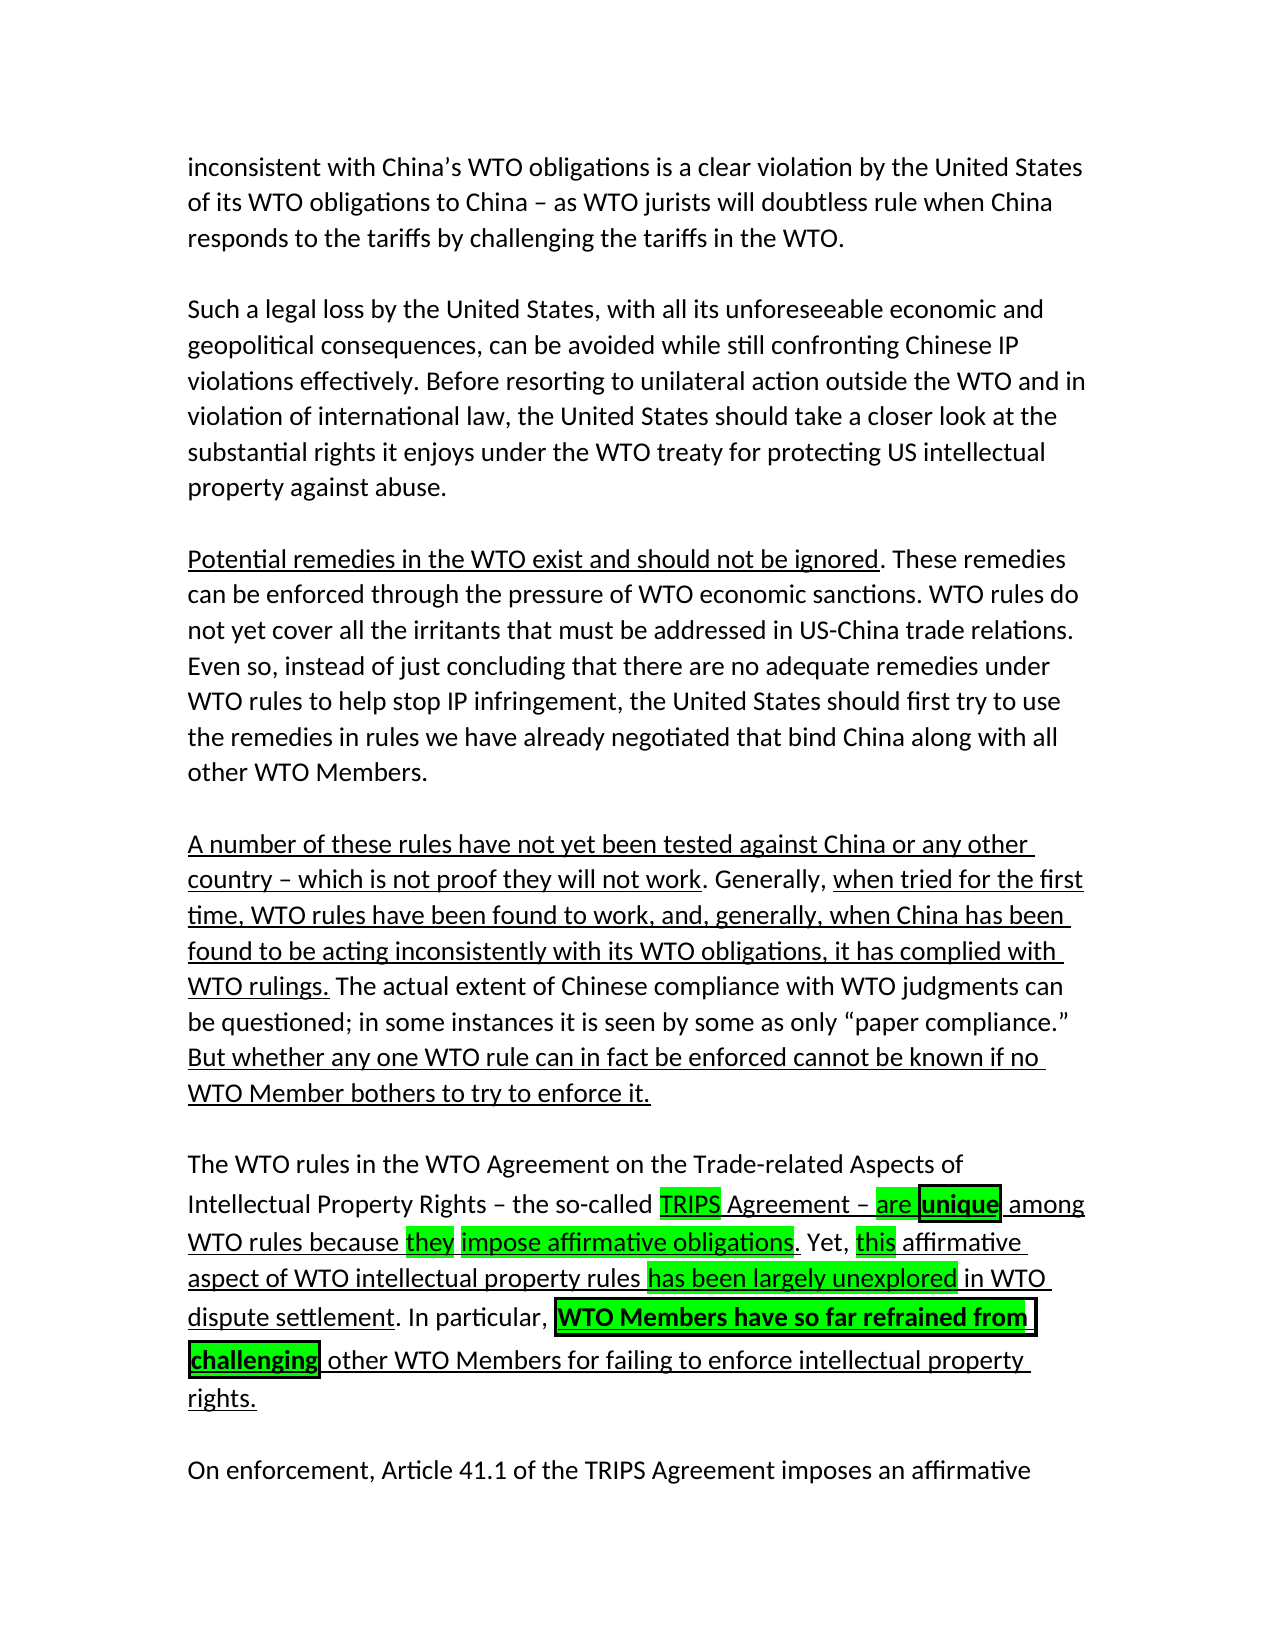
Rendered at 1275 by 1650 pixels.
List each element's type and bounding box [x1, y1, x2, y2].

text [187, 150, 1087, 1486]
